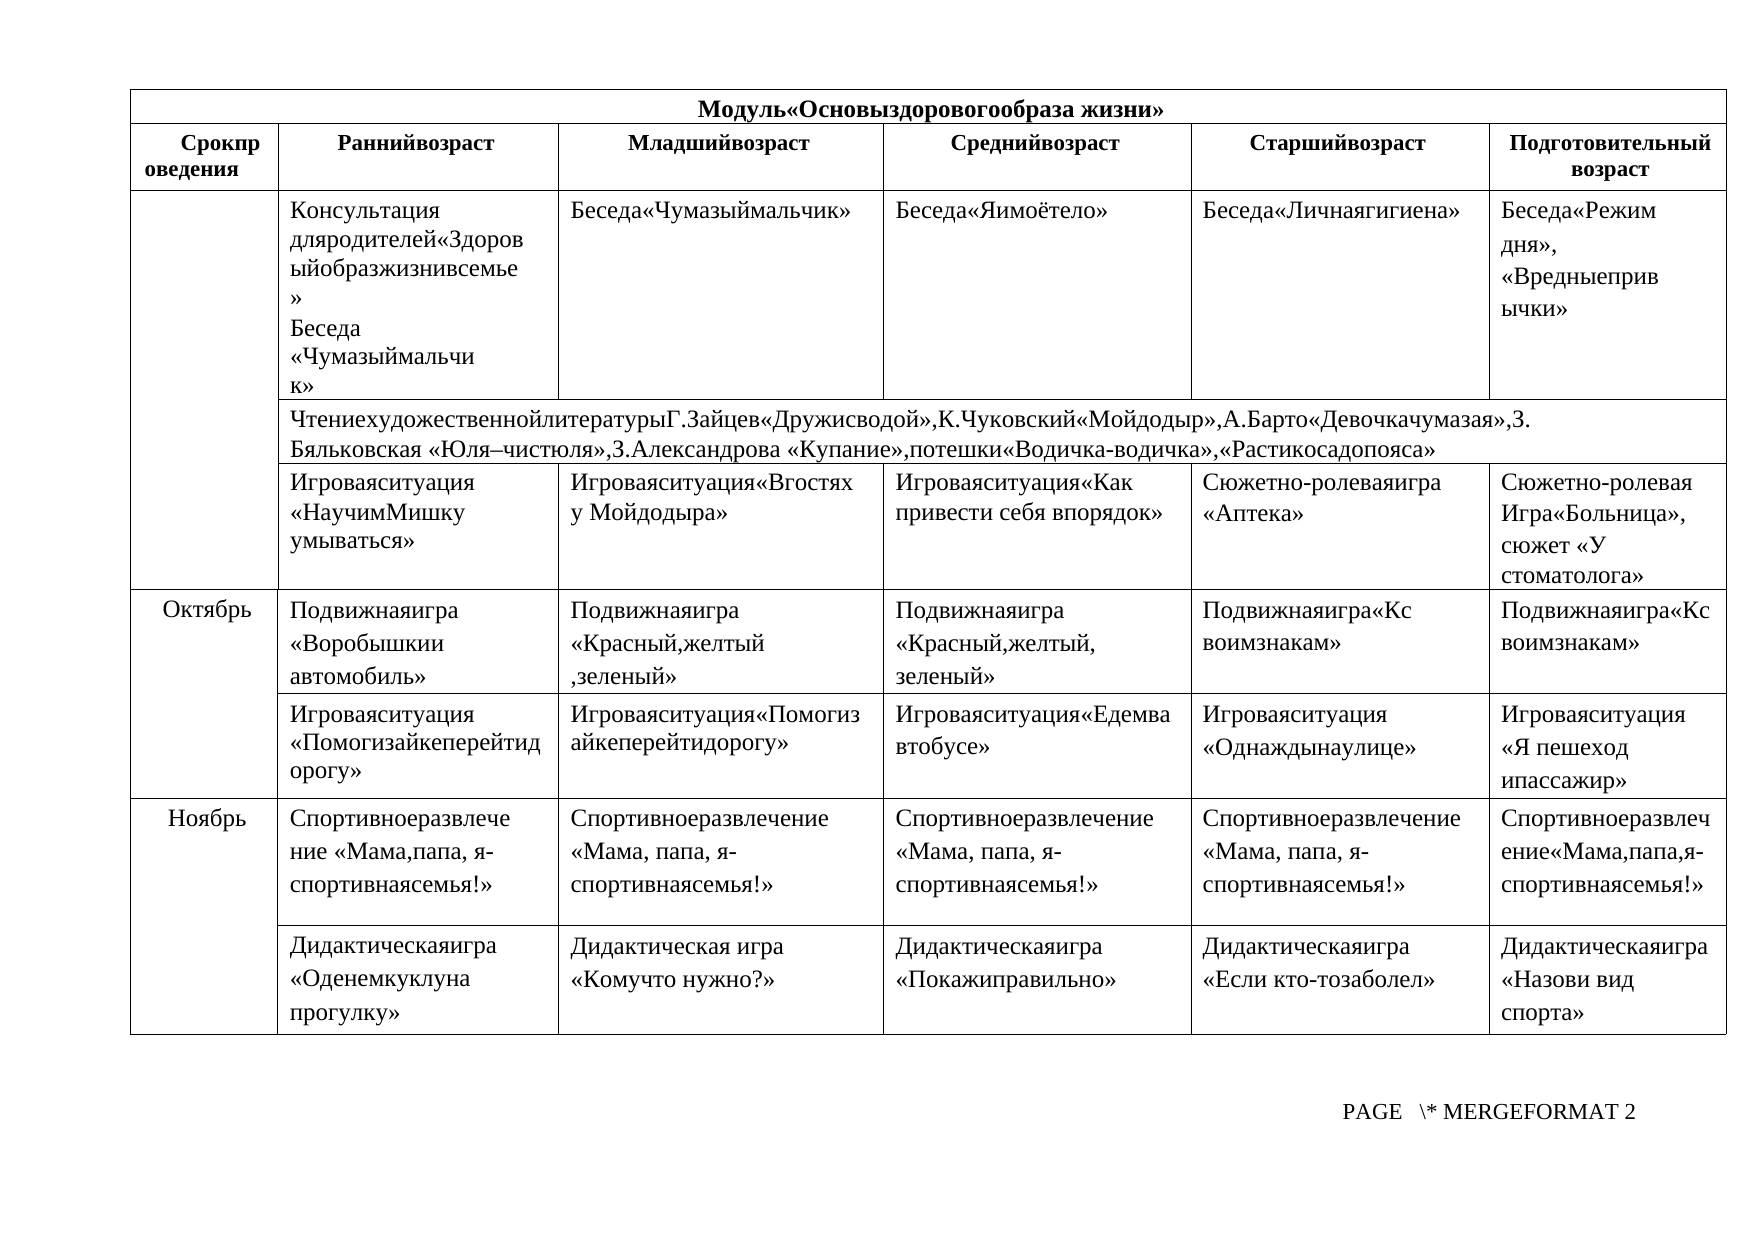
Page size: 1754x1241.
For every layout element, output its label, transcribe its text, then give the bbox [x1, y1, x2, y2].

table_cell [131, 191, 278, 589]
table_cell Беседа«Личнаягигиена» [1192, 191, 1489, 398]
table_cell ЧтениехудожественнойлитературыГ.Зайцев«Дружисводой»,К.Чуковский«Мойдодыр»,А.Барто«Девочкачумазая»,З. Бяльковская «Юля–чистюля»,З.Александрова «Купание»,потешки«Водичка-водичка»,«Растикосадопояса» [279, 400, 1726, 463]
table_cell Дидактическаяигра «Оденемкуклунапрогулку» [278, 926, 558, 1033]
table_cell Игроваяситуация «Я пешеход ипассажир» [1490, 694, 1726, 798]
table_cell Дидактическаяигра «Если кто-тозаболел» [1192, 926, 1489, 1033]
table_cell Игроваяситуация«Вгостях у Мойдодыра» [559, 464, 883, 589]
table_cell Игроваяситуация«Как привести себя впорядок» [884, 464, 1191, 589]
table_cell Дидактическаяигра «Покажиправильно» [884, 926, 1191, 1033]
table_cell Среднийвозраст [884, 124, 1191, 190]
table_cell Спортивноеразвлечение «Мама,папа, я- спортивнаясемья!» [278, 799, 558, 925]
table_cell Спортивноеразвлечение«Мама,папа,я-спортивнаясемья!» [1490, 799, 1726, 925]
table_cell Спортивноеразвлечение «Мама, папа, я-спортивнаясемья!» [559, 799, 883, 925]
table_cell Сюжетно-ролевая Игра«Больница», сюжет «У стоматолога» [1490, 464, 1726, 589]
table_cell Ноябрь [131, 799, 277, 1033]
table_cell Игроваяситуация«Едемвавтобусе» [884, 694, 1191, 798]
table_cell Игроваяситуация «Однаждынаулице» [1192, 694, 1489, 798]
table_cell Подвижнаяигра «Красный,желтый, зеленый» [884, 590, 1191, 693]
table_cell Младшийвозраст [559, 124, 883, 190]
table_cell Консультация дляродителей«Здоровыйобразжизнивсемье» Беседа «Чумазыймальчик» [279, 191, 558, 398]
table_cell Подвижнаяигра «Воробышкииавтомобиль» [278, 590, 558, 693]
table_cell Беседа«Режим дня», «Вредныепривычки» [1490, 191, 1726, 398]
table_cell Подвижнаяигра «Красный,желтый,зеленый» [559, 590, 883, 693]
table_cell Подвижнаяигра«Ксвоимзнакам» [1192, 590, 1489, 693]
table_cell Сюжетно-ролеваяигра «Аптека» [1192, 464, 1489, 589]
table_cell Подвижнаяигра«Ксвоимзнакам» [1490, 590, 1726, 693]
table_cell Игроваяситуация «НаучимМишку умываться» [279, 464, 558, 589]
table_cell Октябрь [131, 590, 277, 798]
table_cell Срокпроведения [131, 124, 278, 190]
table_header Модуль«Основыздоровогообраза жизни» [131, 90, 1726, 123]
table_cell Раннийвозраст [279, 124, 558, 190]
table_cell Дидактическая игра «Комучто нужно?» [559, 926, 883, 1033]
table_cell Игроваяситуация«Помогизайкеперейтидорогу» [559, 694, 883, 798]
table_cell Спортивноеразвлечение «Мама, папа, я-спортивнаясемья!» [884, 799, 1191, 925]
table_cell Беседа«Яимоётело» [884, 191, 1191, 398]
table_cell Дидактическаяигра «Назови вид спорта» [1490, 926, 1726, 1033]
table_cell Старшийвозраст [1192, 124, 1489, 190]
table_cell Подготовительныйвозраст [1490, 124, 1726, 190]
table_cell Спортивноеразвлечение «Мама, папа, я-спортивнаясемья!» [1192, 799, 1489, 925]
table_cell Беседа«Чумазыймальчик» [559, 191, 883, 398]
table_cell Игроваяситуация «Помогизайкеперейтидорогу» [278, 694, 558, 798]
